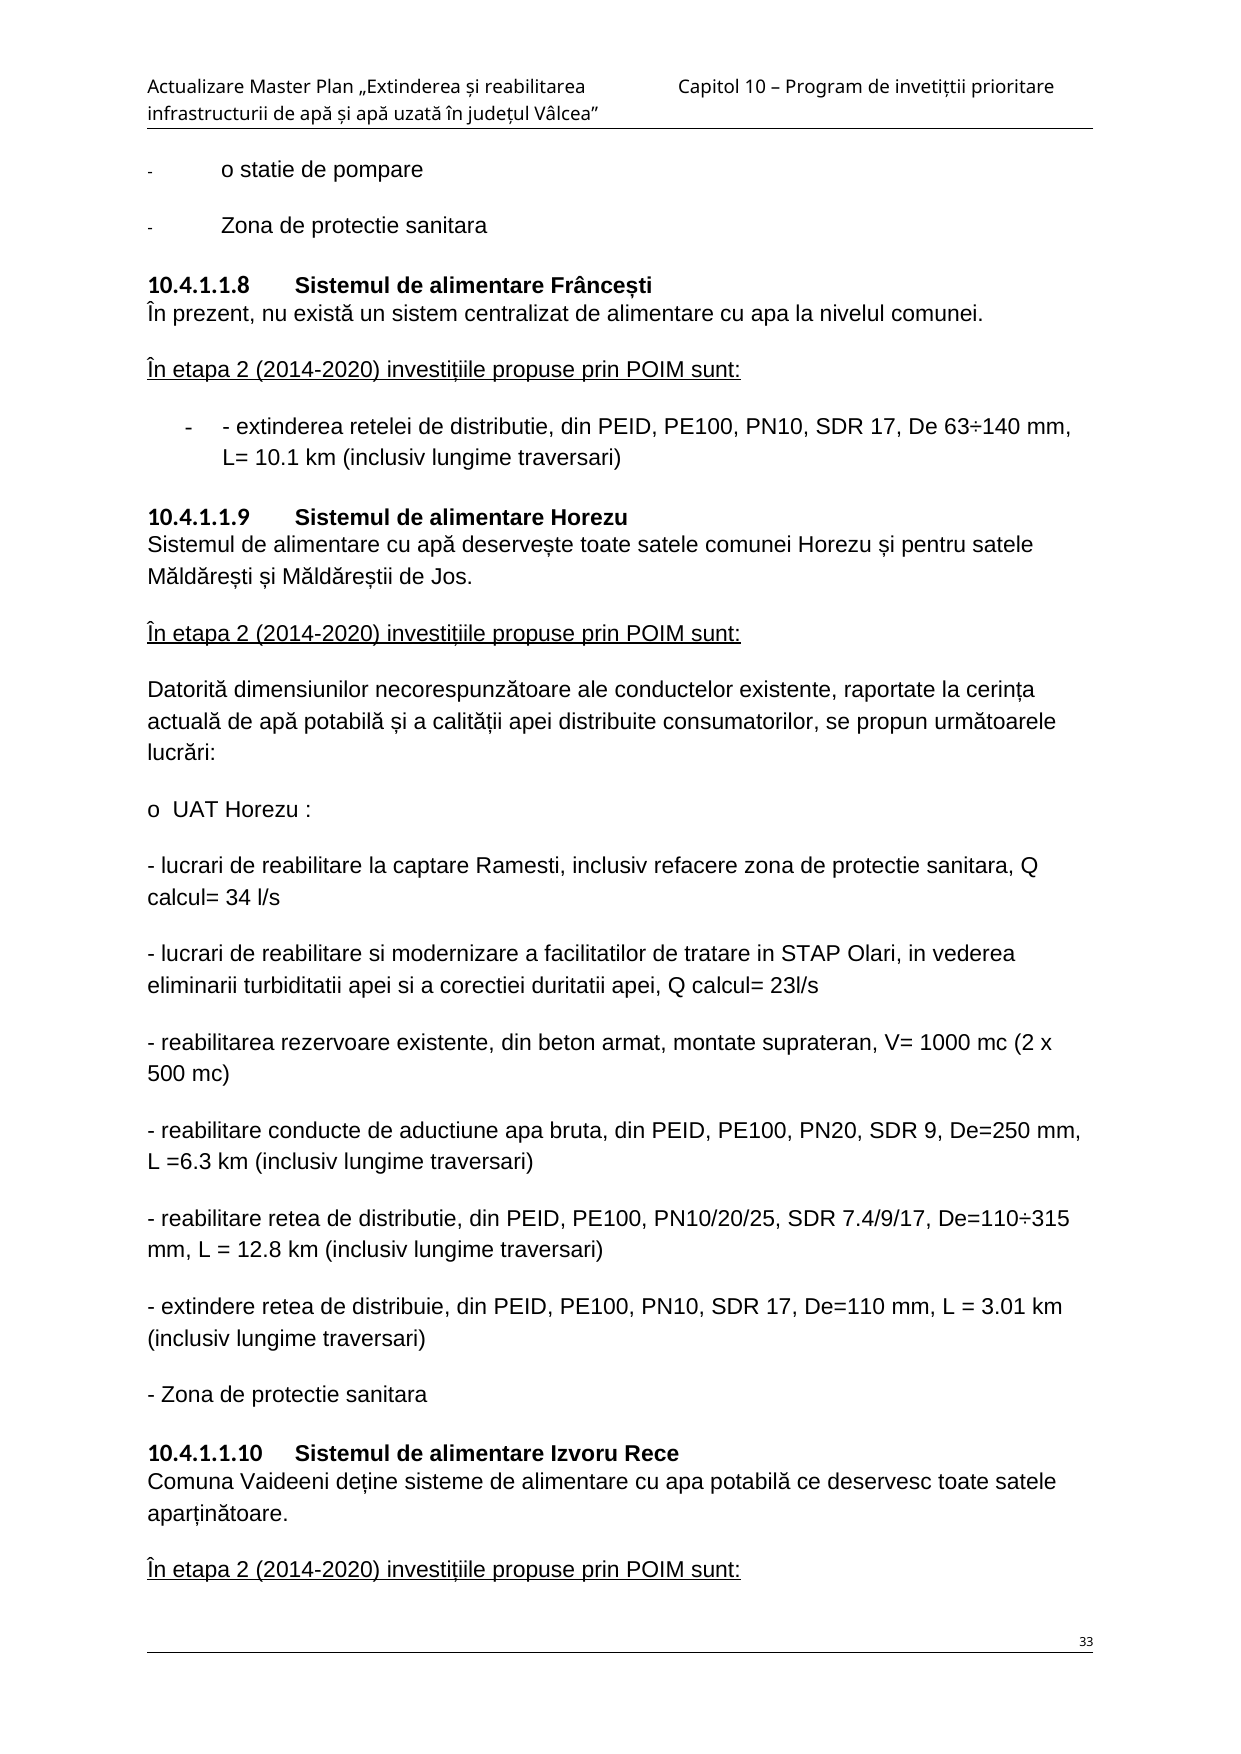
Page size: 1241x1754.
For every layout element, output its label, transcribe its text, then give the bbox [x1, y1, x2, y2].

text - lucrari de reabilitare la captare Ramesti, inclusiv refacere zona de protectie sanitara, Q calcul= 34 l/s [147, 852, 1093, 910]
text o UAT Horezu : [147, 796, 1093, 822]
text Sistemul de alimentare cu apă deservește toate satele comunei Horezu și pentru satele Măldărești și Măldăreștii de Jos. [147, 531, 1093, 589]
text - reabilitare conducte de aductiune apa bruta, din PEID, PE100, PN20, SDR 9, De=250 mm, L =6.3 km (inclusiv lungime traversari) [147, 1117, 1093, 1174]
text În etapa 2 (2014-2020) investițiile propuse prin POIM sunt: [147, 356, 1093, 382]
subtitle Sistemul de alimentare Izvoru Rece [147, 1438, 1093, 1468]
text - extindere retea de distribuie, din PEID, PE100, PN10, SDR 17, De=110 mm, L = 3.01 km (inclusiv lungime traversari) [147, 1293, 1093, 1351]
text În prezent, nu există un sistem centralizat de alimentare cu apa la nivelul comunei. [147, 299, 1093, 326]
subtitle Sistemul de alimentare Horezu [147, 501, 1093, 531]
text În etapa 2 (2014-2020) investițiile propuse prin POIM sunt: [147, 1556, 1093, 1583]
text În etapa 2 (2014-2020) investițiile propuse prin POIM sunt: [147, 619, 1093, 646]
text - reabilitare retea de distributie, din PEID, PE100, PN10/20/25, SDR 7.4/9/17, De=110÷315 mm, L = 12.8 km (inclusiv lungime traversari) [147, 1205, 1093, 1263]
list o statie de pompare [147, 156, 1093, 182]
text - lucrari de reabilitare si modernizare a facilitatilor de tratare in STAP Olari, in vederea eliminarii turbiditatii apei si a corectiei duritatii apei, Q calcul= 23l/s [147, 940, 1093, 998]
list Zona de protectie sanitara [147, 212, 1093, 239]
text Comuna Vaideeni deține sisteme de alimentare cu apa potabilă ce deservesc toate satele aparținătoare. [147, 1468, 1093, 1526]
text Datorită dimensiunilor necorespunzătoare ale conductelor existente, raportate la cerința actuală de apă potabilă și a calității apei distribuite consumatorilor, se propun următoarele lucrări: [147, 676, 1093, 766]
text - reabilitarea rezervoare existente, din beton armat, montate suprateran, V= 1000 mc (2 x 500 mc) [147, 1028, 1093, 1086]
text - Zona de protectie sanitara [147, 1381, 1093, 1407]
list - extinderea retelei de distributie, din PEID, PE100, PN10, SDR 17, De 63÷140 mm, L= 10.1 km (inclusiv lungime traversari) [184, 413, 1093, 471]
subtitle Sistemul de alimentare Frâncești [147, 269, 1093, 299]
